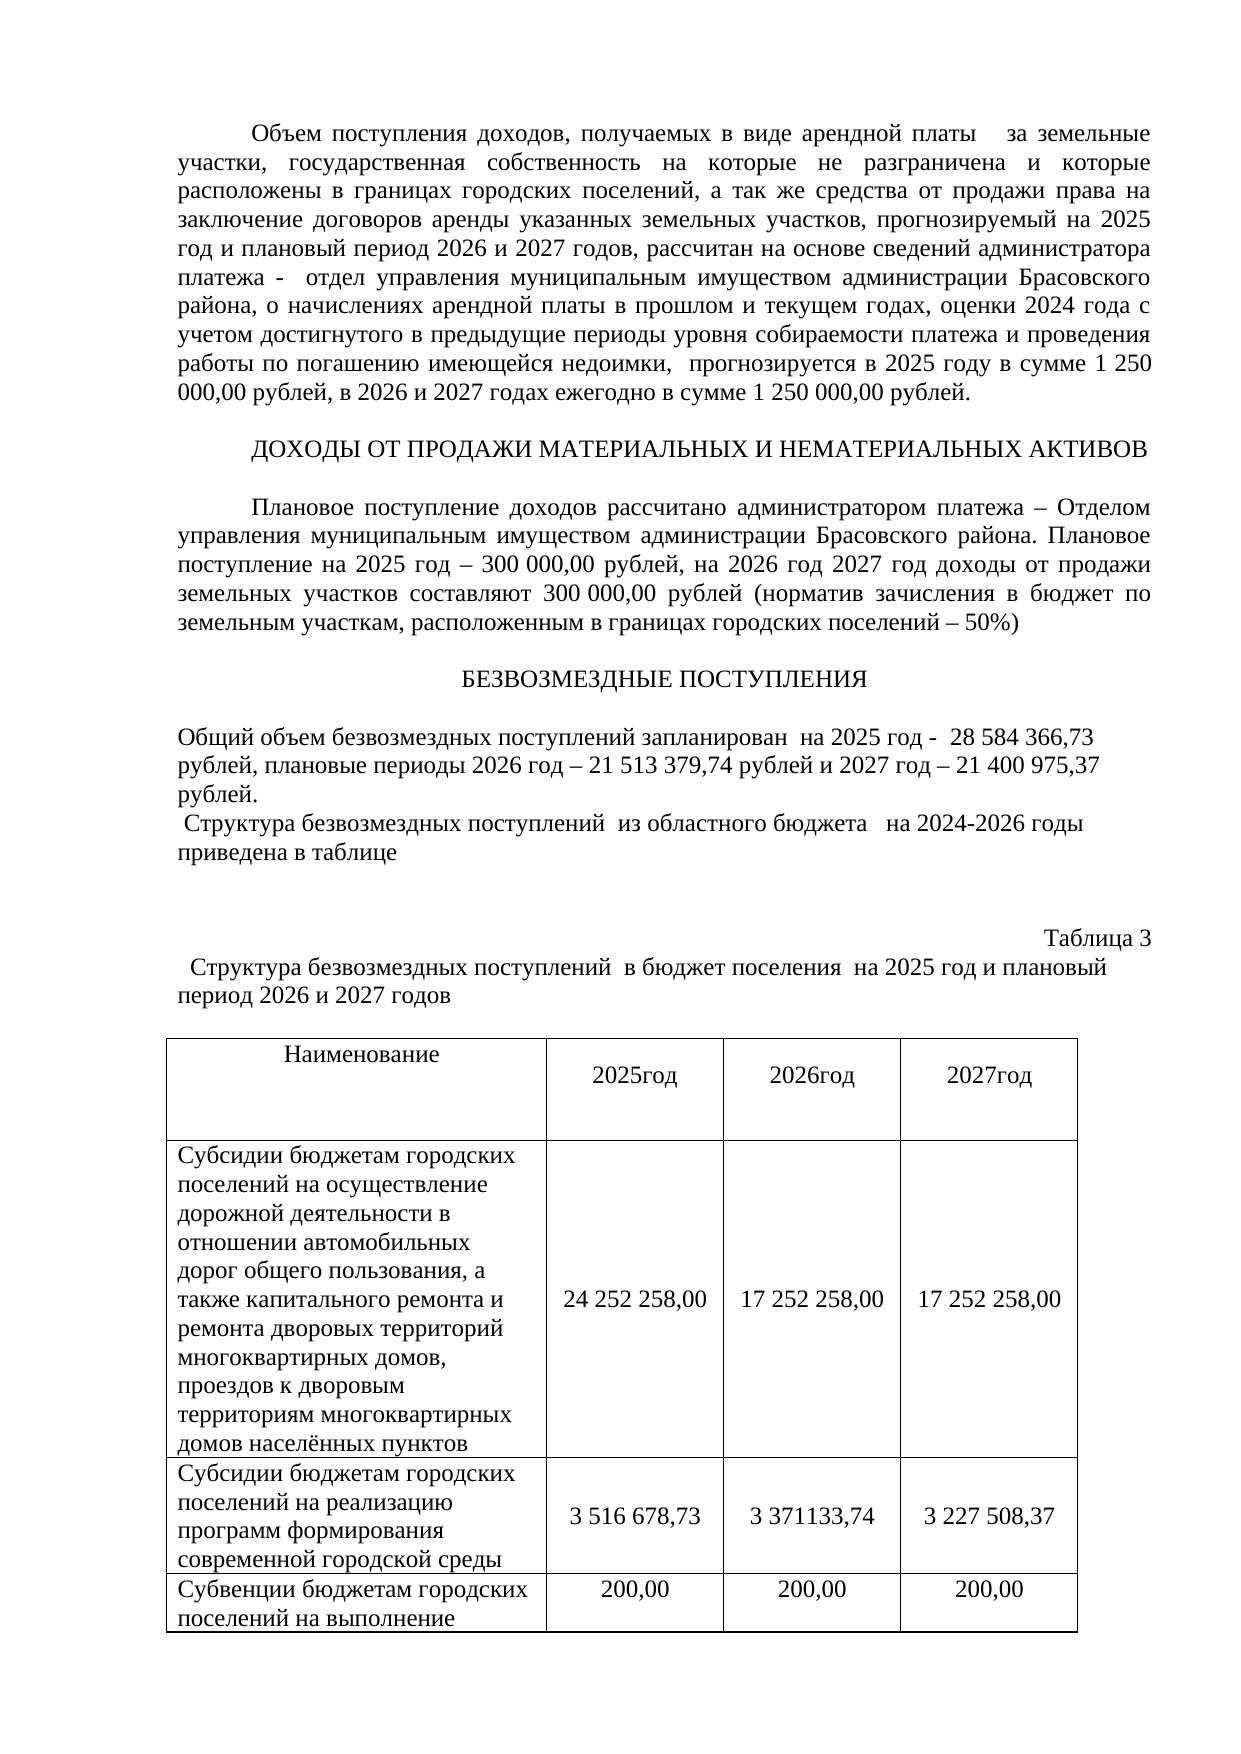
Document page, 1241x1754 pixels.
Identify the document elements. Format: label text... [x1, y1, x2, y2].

text Плановое поступление доходов рассчитано администратором платежа – Отделом управления муниципальным имуществом администрации Брасовского района. Плановое поступление на 2025 год – 300 000,00 рублей, на 2026 год 2027 год доходы от продажи земельных участков составляют 300 000,00 рублей (норматив зачисления в бюджет по земельным участкам, расположенным в границах городских поселений – 50%) [177, 492, 1152, 636]
text Структура безвозмездных поступлений из областного бюджета на 2024-2026 годы приведена в таблице [177, 808, 1152, 866]
table_header Наименование [167, 1039, 546, 1139]
table_cell 17 252 258,00 [724, 1141, 900, 1457]
table_cell 200,00 [901, 1574, 1077, 1631]
table_header 2026год [724, 1039, 900, 1110]
text Структура безвозмездных поступлений в бюджет поселения на 2025 год и плановый период 2026 и 2027 годов [177, 952, 1152, 1009]
table_cell 3 516 678,73 [547, 1458, 723, 1573]
table_cell 24 252 258,00 [547, 1141, 723, 1457]
table_header 2027год [901, 1039, 1077, 1110]
table_cell 200,00 [547, 1574, 723, 1631]
table_header 2025год [547, 1039, 723, 1110]
table_cell Субсидии бюджетам городских поселений на осуществление дорожной деятельности в отношении автомобильных дорог общего пользования, а также капитального ремонта и ремонта дворовых территорий многоквартирных домов, проездов к дворовым территориям многоквартирных домов населённых пунктов [167, 1141, 546, 1457]
table_cell 17 252 258,00 [901, 1141, 1077, 1457]
text ДОХОДЫ ОТ ПРОДАЖИ МАТЕРИАЛЬНЫХ И НЕМАТЕРИАЛЬНЫХ АКТИВОВ [177, 434, 1152, 463]
table_cell 200,00 [724, 1574, 900, 1631]
table_cell Субсидии бюджетам городских поселений на реализацию программ формирования современной городской среды [167, 1458, 546, 1573]
text БЕЗВОЗМЕЗДНЫЕ ПОСТУПЛЕНИЯ [177, 664, 1152, 693]
table_cell 3 227 508,37 [901, 1458, 1077, 1573]
table_cell [547, 1110, 723, 1139]
table_cell [901, 1110, 1077, 1139]
text Объем поступления доходов, получаемых в виде арендной платы за земельные участки, государственная собственность на которые не разграничена и которые расположены в границах городских поселений, а так же средства от продажи права на заключение договоров аренды указанных земельных участков, прогнозируемый на 2025 год и плановый период 2026 и 2027 годов, рассчитан на основе сведений администратора платежа - отдел управления муниципальным имуществом администрации Брасовского района, о начислениях арендной платы в прошлом и текущем годах, оценки 2024 года с учетом достигнутого в предыдущие периоды уровня собираемости платежа и проведения работы по погашению имеющейся недоимки, прогнозируется в 2025 году в сумме 1 250 000,00 рублей, в 2026 и 2027 годах ежегодно в сумме 1 250 000,00 рублей. [177, 118, 1152, 406]
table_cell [167, 1574, 546, 1631]
table_cell 3 371133,74 [724, 1458, 900, 1573]
text Общий объем безвозмездных поступлений запланирован на 2025 год - 28 584 366,73 рублей, плановые периоды 2026 год – 21 513 379,74 рублей и 2027 год – 21 400 975,37 рублей. [177, 722, 1152, 808]
text Таблица 3 [177, 923, 1152, 952]
table_cell [724, 1110, 900, 1139]
